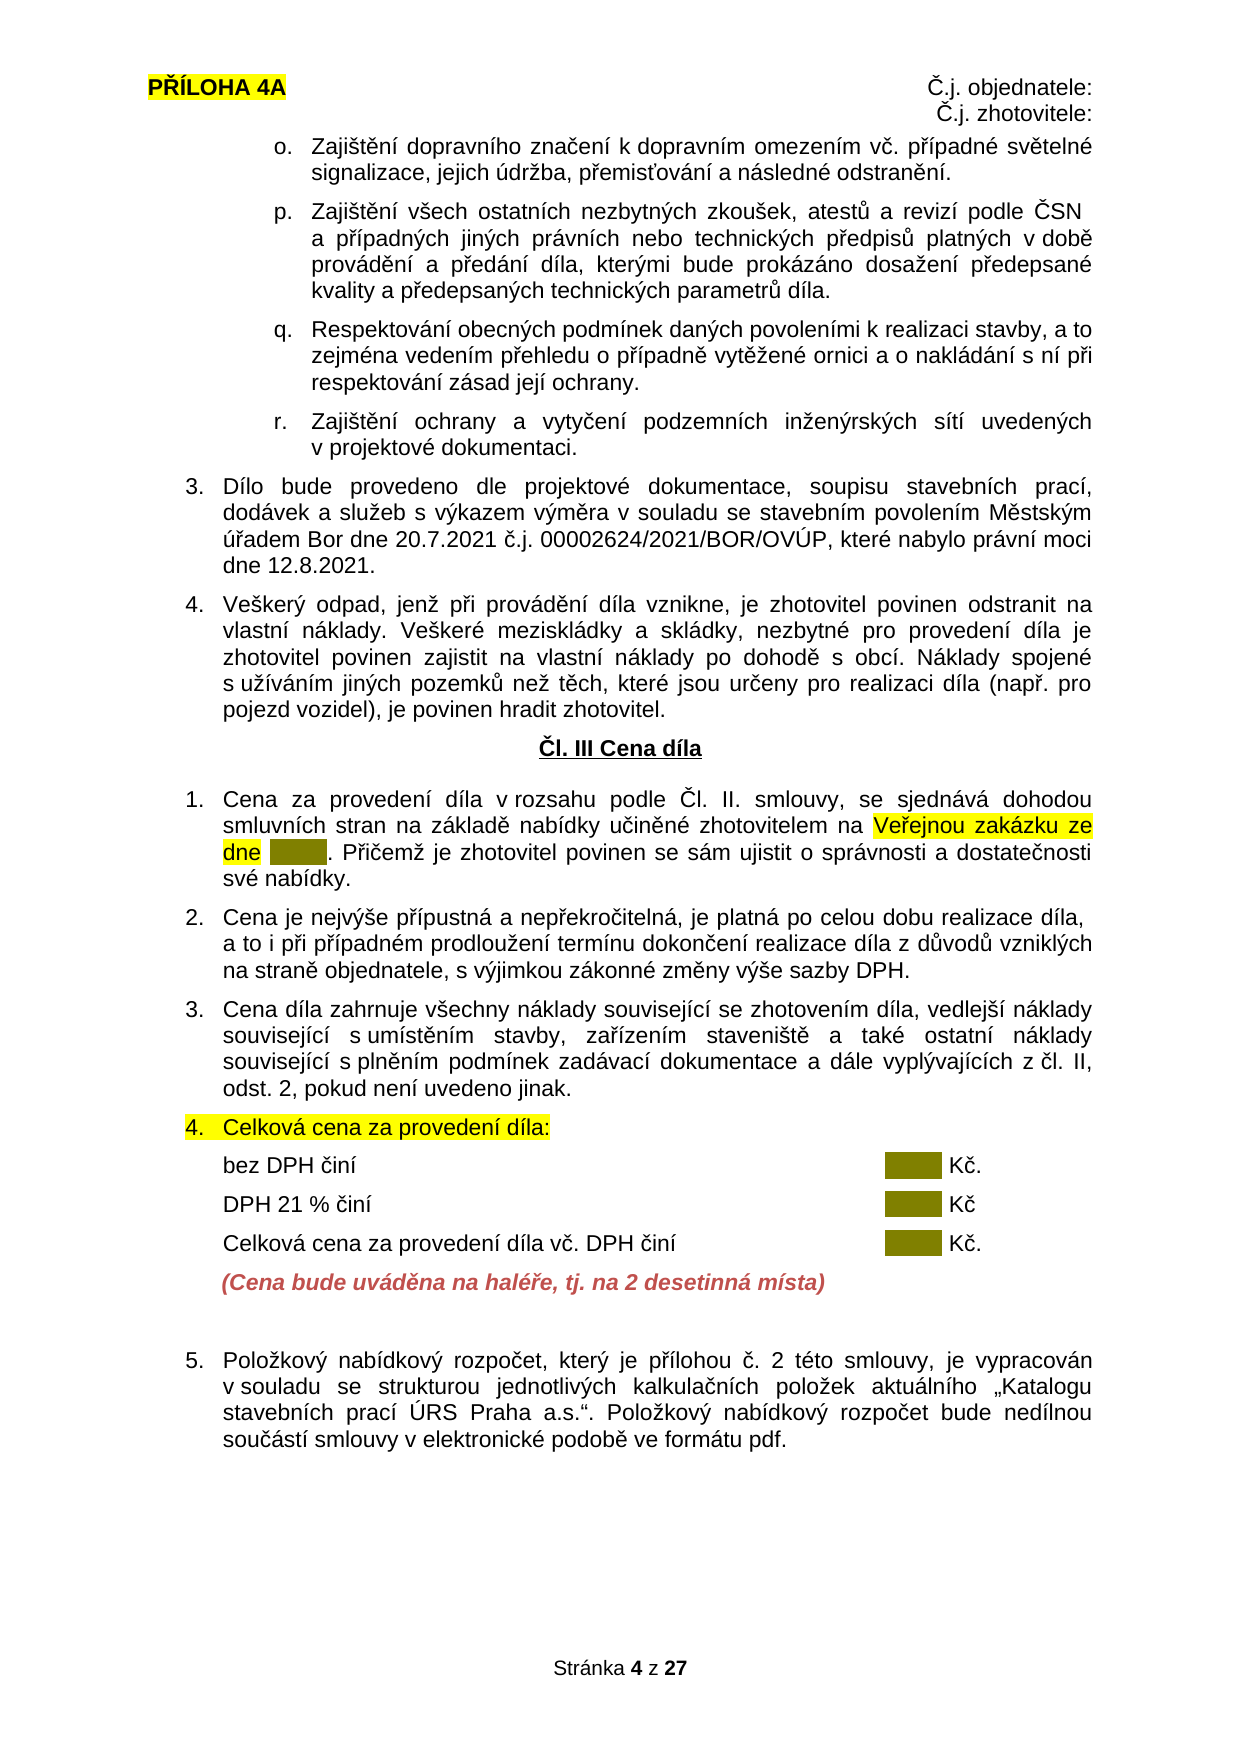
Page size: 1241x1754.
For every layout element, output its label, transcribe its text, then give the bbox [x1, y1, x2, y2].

list Celková cena za provedení díla vč. DPH činí Kč. [223, 1230, 885, 1256]
list Položkový nabídkový rozpočet, který je přílohou č. 2 této smlouvy, je vypracován v souladu se strukturou jednotlivých kalkulačních položek aktuálního „Katalogu stavebních prací ÚRS Praha a.s.“. Položkový nabídkový rozpočet bude nedílnou součástí smlouvy v elektronické podobě ve formátu pdf. [185, 1347, 1093, 1452]
list Zajištění všech ostatních nezbytných zkoušek, atestů a revizí podle ČSN a případných jiných právních nebo technických předpisů platných v době provádění a předání díla, kterými bude prokázáno dosažení předepsané kvality a předepsaných technických parametrů díla. [274, 198, 1093, 303]
list Zajištění dopravního značení k dopravním omezením vč. případné světelné signalizace, jejich údržba, přemisťování a následné odstranění. [274, 133, 1093, 186]
list Dílo bude provedeno dle projektové dokumentace, soupisu stavebních prací, dodávek a služeb s výkazem výměra v souladu se stavebním povolením Městským úřadem Bor dne 20.7.2021 č.j. 00002624/2021/BOR/OVÚP, které nabylo právní moci dne 12.8.2021. [185, 473, 1093, 578]
text (Cena bude uváděna na haléře, tj. na 2 desetinná místa) [148, 1269, 1093, 1295]
list Celková cena za provedení díla: [185, 1113, 1093, 1140]
list bez DPH činí Kč. [942, 1152, 1093, 1179]
list DPH 21 % činí Kč [223, 1191, 885, 1217]
list DPH 21 % činí Kč [942, 1191, 1093, 1217]
text Čl. III Cena díla [148, 735, 1093, 761]
list bez DPH činí Kč. [223, 1152, 885, 1179]
list Cena je nejvýše přípustná a nepřekročitelná, je platná po celou dobu realizace díla, a to i při případném prodloužení termínu dokončení realizace díla z důvodů vzniklých na straně objednatele, s výjimkou zákonné změny výše sazby DPH. [185, 904, 1093, 983]
list Cena za provedení díla v rozsahu podle Čl. II. smlouvy, se sjednává dohodou smluvních stran na základě nabídky učiněné zhotovitelem na Veřejnou zakázku ze dne . Přičemž je zhotovitel povinen se sám ujistit o správnosti a dostatečnosti své nabídky. [185, 786, 1093, 891]
list Cena díla zahrnuje všechny náklady související se zhotovením díla, vedlejší náklady související s umístěním stavby, zařízením staveniště a také ostatní náklady související s plněním podmínek zadávací dokumentace a dále vyplývajících z čl. II, odst. 2, pokud není uvedeno jinak. [185, 996, 1093, 1101]
list Celková cena za provedení díla vč. DPH činí Kč. [942, 1230, 1093, 1256]
list Respektování obecných podmínek daných povoleními k realizaci stavby, a to zejména vedením přehledu o případně vytěžené ornici a o nakládání s ní při respektování zásad její ochrany. [274, 316, 1093, 395]
list Veškerý odpad, jenž při provádění díla vznikne, je zhotovitel povinen odstranit na vlastní náklady. Veškeré meziskládky a skládky, nezbytné pro provedení díla je zhotovitel povinen zajistit na vlastní náklady po dohodě s obcí. Náklady spojené s užíváním jiných pozemků než těch, které jsou určeny pro realizaci díla (např. pro pojezd vozidel), je povinen hradit zhotovitel. [185, 591, 1093, 722]
list Zajištění ochrany a vytyčení podzemních inženýrských sítí uvedených v projektové dokumentaci. [274, 408, 1093, 460]
